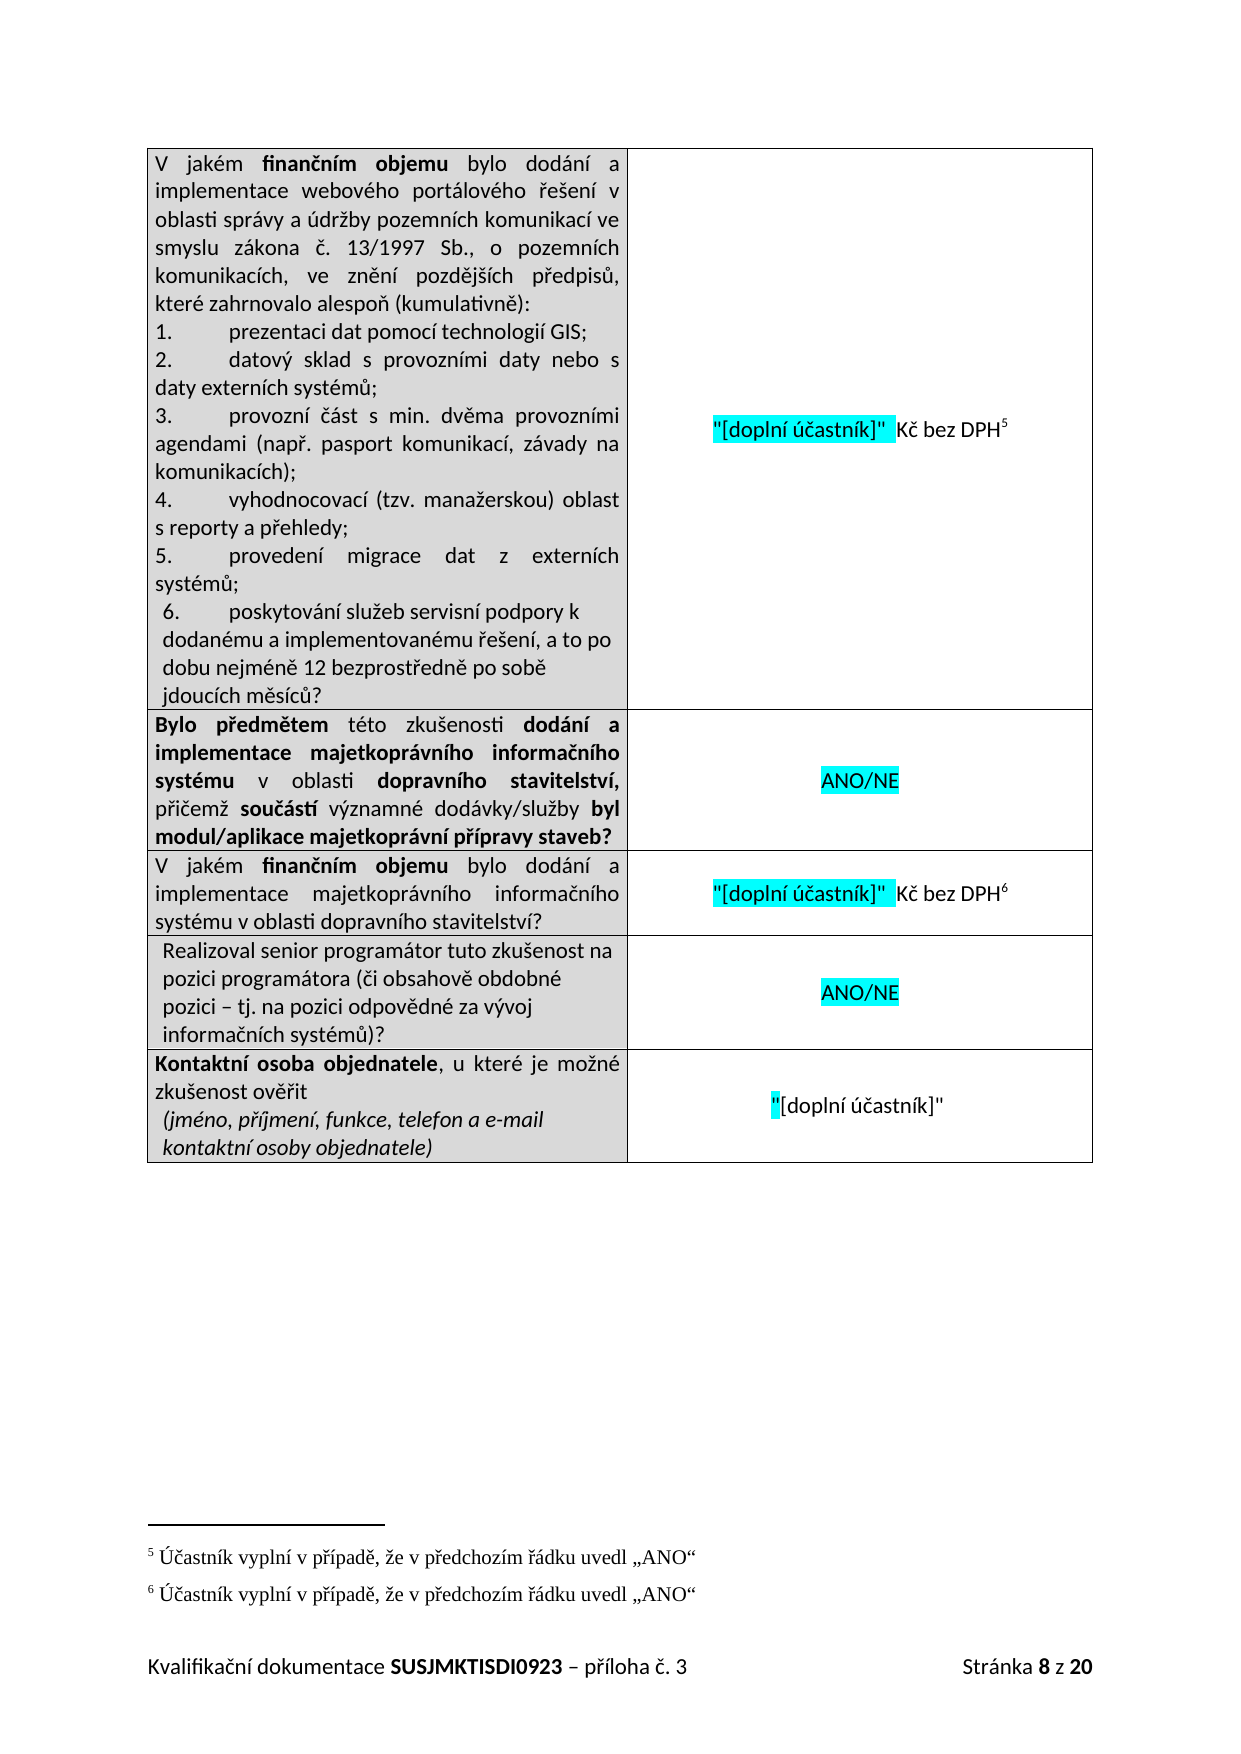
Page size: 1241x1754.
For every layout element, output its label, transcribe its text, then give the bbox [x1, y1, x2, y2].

table_cell Realizoval senior programátor tuto zkušenost na pozici programátora (či obsahově obdobné pozici – tj. na pozici odpovědné za vývoj informačních systémů)? [148, 936, 627, 1048]
table_cell Kč bez DPH [628, 149, 1092, 709]
table_cell ANO/NE [628, 936, 1092, 1048]
table_cell V jakém finančním objemu bylo dodání a implementace webového portálového řešení v oblasti správy a údržby pozemních komunikací ve smyslu zákona č. 13/1997 Sb., o pozemních komunikacích, ve znění pozdějších předpisů, které zahrnovalo alespoň (kumulativně): 1. prezentaci dat pomocí technologií GIS; 2. datový sklad s provozními daty nebo s daty externích systémů; 3. provozní část s min. dvěma provozními agendami (např. pasport komunikací, závady na komunikacích); 4. vyhodnocovací (tzv. manažerskou) oblast s reporty a přehledy; 5. provedení migrace dat z externích systémů; 6. poskytování služeb servisní podpory k dodanému a implementovanému řešení, a to po dobu nejméně 12 bezprostředně po sobě jdoucích měsíců? [148, 149, 627, 709]
table_cell ANO/NE [628, 710, 1092, 850]
table_cell [628, 1050, 1092, 1162]
table_cell Kontaktní osoba objednatele, u které je možné zkušenost ověřit (jméno, příjmení, funkce, telefon a e-mail kontaktní osoby objednatele) [148, 1050, 627, 1162]
table_cell Bylo předmětem této zkušenosti dodání a implementace majetkoprávního informačního systému v oblasti dopravního stavitelství, přičemž součástí významné dodávky/služby byl modul/aplikace majetkoprávní přípravy staveb? [148, 710, 627, 850]
table_cell Kč bez DPH [628, 851, 1092, 935]
table_cell V jakém finančním objemu bylo dodání a implementace majetkoprávního informačního systému v oblasti dopravního stavitelství? [148, 851, 627, 935]
